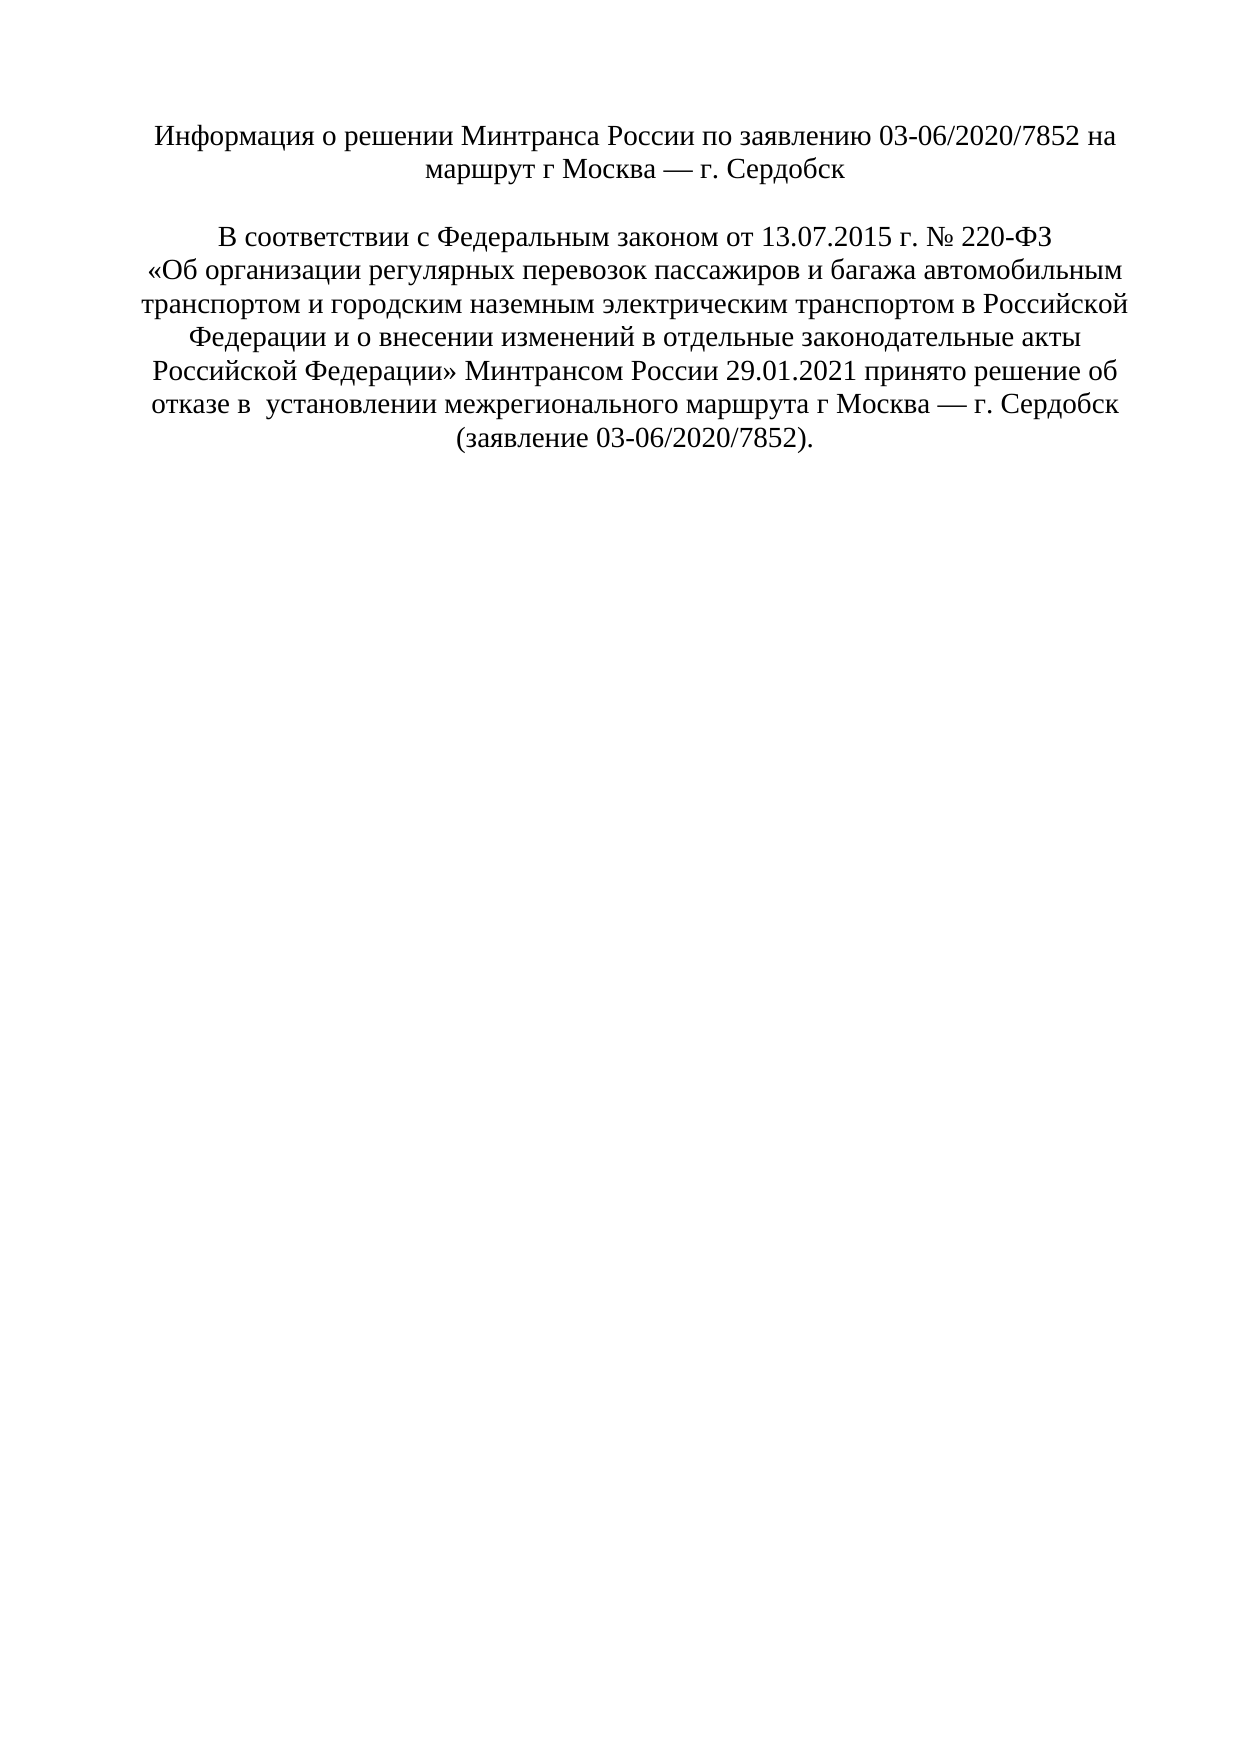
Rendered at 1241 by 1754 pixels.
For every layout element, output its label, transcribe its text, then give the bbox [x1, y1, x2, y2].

text Информация о решении Минтранса России по заявлению 03-06/2020/7852 на маршрут г Москва — г. Сердобск [118, 118, 1152, 185]
text В соответствии с Федеральным законом от 13.07.2015 г. № 220-ФЗ «Об организации регулярных перевозок пассажиров и багажа автомобильным транспортом и городским наземным электрическим транспортом в Российской Федерации и о внесении изменений в отдельные законодательные акты Российской Федерации» Минтрансом России 29.01.2021 принято решение об отказе в установлении межрегионального маршрута г Москва — г. Сердобск (заявление 03-06/2020/7852). [118, 219, 1152, 453]
